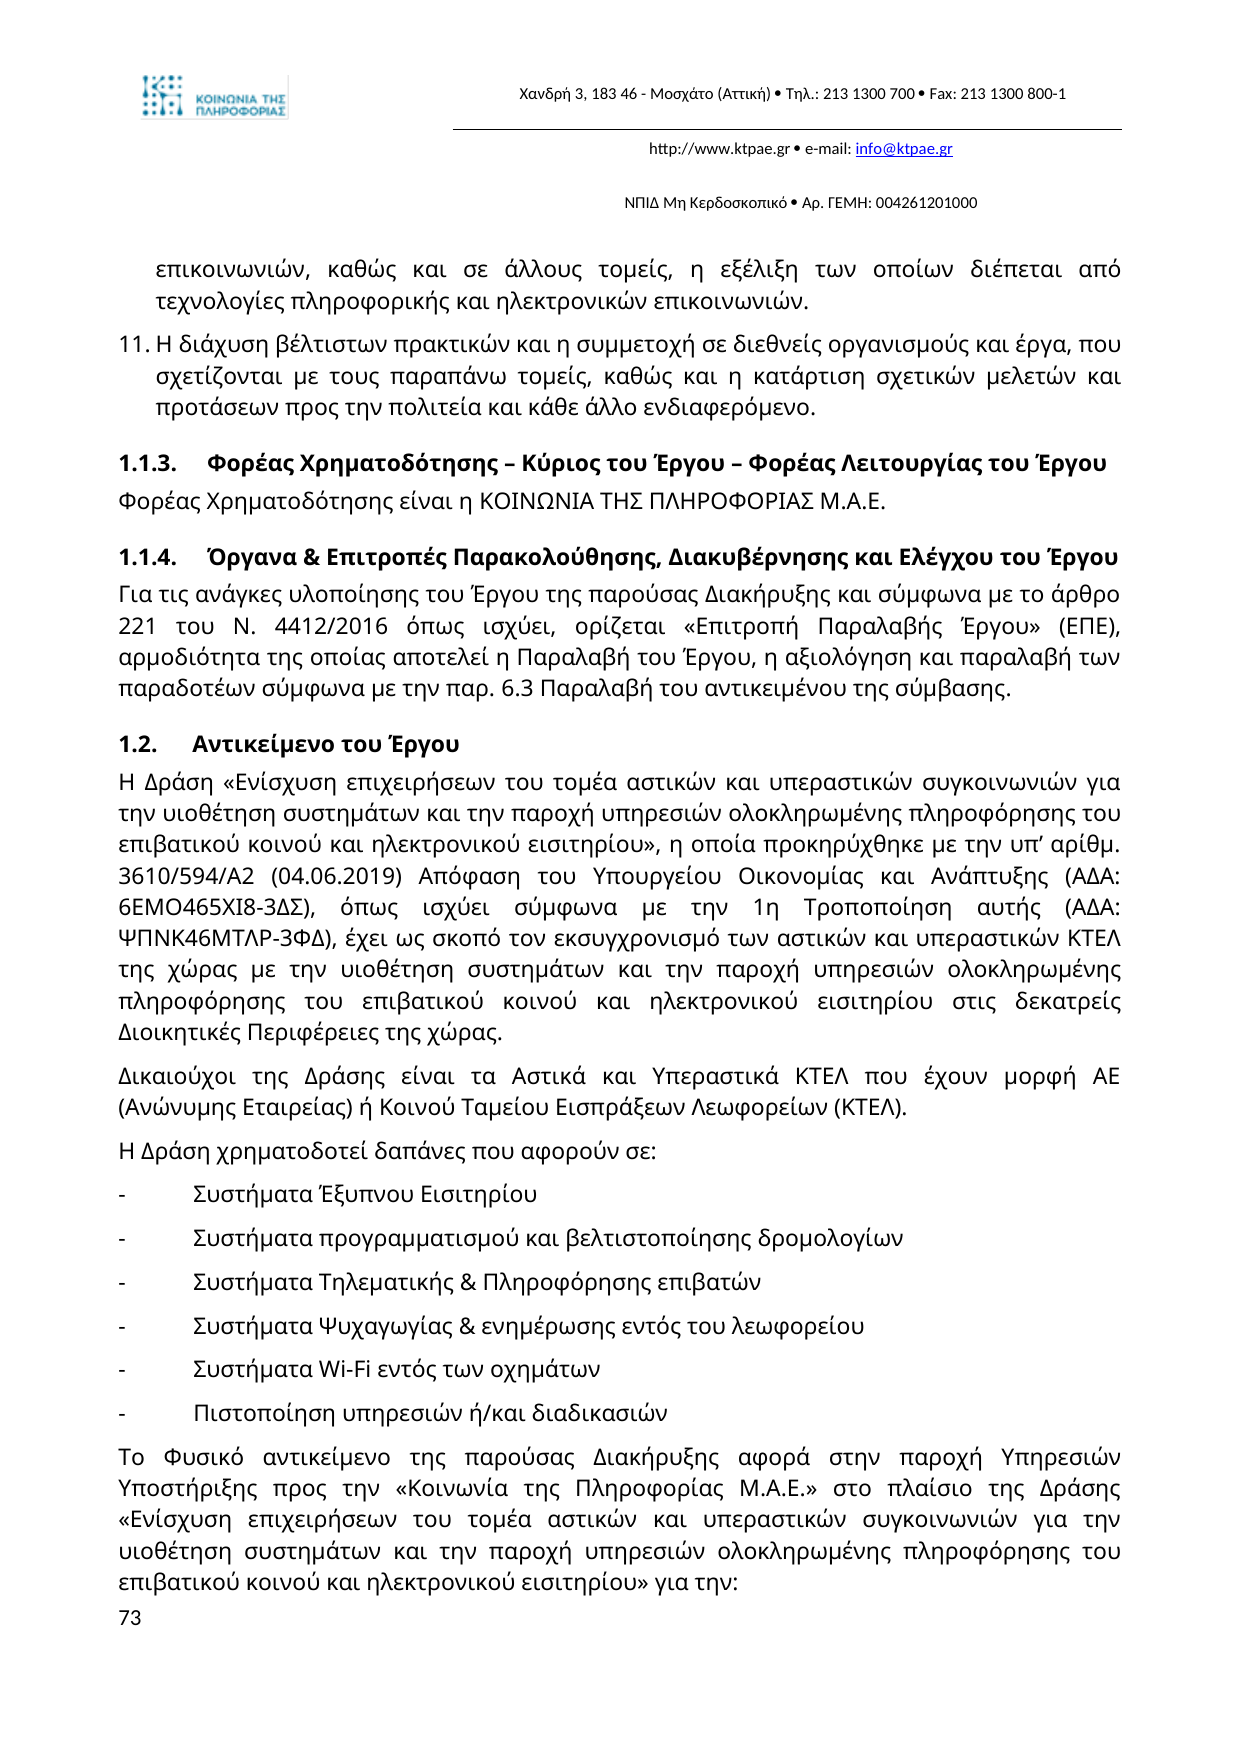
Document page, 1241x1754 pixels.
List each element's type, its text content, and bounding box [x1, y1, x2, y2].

list Η διάχυση βέλτιστων πρακτικών και η συμμετοχή σε διεθνείς οργανισμούς και έργα, που σχετίζονται με τους παραπάνω τομείς, καθώς και η κατάρτιση σχετικών μελετών και προτάσεων προς την πολιτεία και κάθε άλλο ενδιαφερόμενο. [118, 328, 1122, 422]
subtitle Όργανα & Επιτροπές Παρακολούθησης, Διακυβέρνησης και Ελέγχου του Έργου [118, 541, 1122, 572]
text Η Δράση «Ενίσχυση επιχειρήσεων του τομέα αστικών και υπεραστικών συγκοινωνιών για την υιοθέτηση συστημάτων και την παροχή υπηρεσιών ολοκληρωμένης πληροφόρησης του επιβατικού κοινού και ηλεκτρονικού εισιτηρίου», η οποία προκηρύχθηκε με την υπ’ αρίθμ. 3610/594/A2 (04.06.2019) Απόφαση του Υπουργείου Οικονομίας και Ανάπτυξης (ΑΔΑ: 6ΕΜΟ465ΧΙ8-3ΔΣ), όπως ισχύει σύμφωνα με την 1η Τροποποίηση αυτής (ΑΔΑ: ΨΠΝΚ46ΜΤΛΡ-3ΦΔ), έχει ως σκοπό τον εκσυγχρονισμό των αστικών και υπεραστικών ΚΤΕΛ της χώρας με την υιοθέτηση συστημάτων και την παροχή υπηρεσιών ολοκληρωμένης πληροφόρησης του επιβατικού κοινού και ηλεκτρονικού εισιτηρίου στις δεκατρείς Διοικητικές Περιφέρειες της χώρας. [118, 766, 1122, 1047]
text - Συστήματα Έξυπνου Εισιτηρίου [118, 1178, 1122, 1209]
text Για τις ανάγκες υλοποίησης του Έργου της παρούσας Διακήρυξης και σύμφωνα με το άρθρο 221 του Ν. 4412/2016 όπως ισχύει, ορίζεται «Επιτροπή Παραλαβής Έργου» (ΕΠΕ), αρμοδιότητα της οποίας αποτελεί η Παραλαβή του Έργου, η αξιολόγηση και παραλαβή των παραδοτέων σύμφωνα με την παρ. 6.3 Παραλαβή του αντικειμένου της σύμβασης. [118, 578, 1122, 703]
subtitle Αντικείμενο του Έργου [118, 728, 1122, 759]
picture [140, 75, 289, 121]
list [118, 253, 1122, 316]
text - Συστήματα Ψυχαγωγίας & ενημέρωσης εντός του λεωφορείου [118, 1309, 1122, 1341]
text - Συστήματα Wi-Fi εντός των οχημάτων [118, 1353, 1122, 1384]
text - Πιστοποίηση υπηρεσιών ή/και διαδικασιών [118, 1397, 1122, 1428]
text - Συστήματα Τηλεματικής & Πληροφόρησης επιβατών [118, 1266, 1122, 1297]
subtitle Φορέας Χρηματοδότησης – Κύριος του Έργου – Φορέας Λειτουργίας του Έργου [118, 447, 1122, 478]
text Η Δράση χρηματοδοτεί δαπάνες που αφορούν σε: [118, 1134, 1122, 1166]
text Το Φυσικό αντικείμενο της παρούσας Διακήρυξης αφορά στην παροχή Υπηρεσιών Υποστήριξης προς την «Κοινωνία της Πληροφορίας Μ.Α.Ε.» στο πλαίσιο της Δράσης «Ενίσχυση επιχειρήσεων του τομέα αστικών και υπεραστικών συγκοινωνιών για την υιοθέτηση συστημάτων και την παροχή υπηρεσιών ολοκληρωμένης πληροφόρησης του επιβατικού κοινού και ηλεκτρονικού εισιτηρίου» για την: [118, 1441, 1122, 1597]
text - Συστήματα προγραμματισμού και βελτιστοποίησης δρομολογίων [118, 1222, 1122, 1253]
text Δικαιούχοι της Δράσης είναι τα Αστικά και Υπεραστικά ΚΤΕΛ που έχουν μορφή ΑΕ (Ανώνυμης Εταιρείας) ή Κοινού Ταμείου Εισπράξεων Λεωφορείων (ΚΤΕΛ). [118, 1059, 1122, 1122]
text Φορέας Χρηματοδότησης είναι η ΚΟΙΝΩΝΙΑ ΤΗΣ ΠΛΗΡΟΦΟΡΙΑΣ Μ.Α.Ε. [118, 484, 1122, 516]
